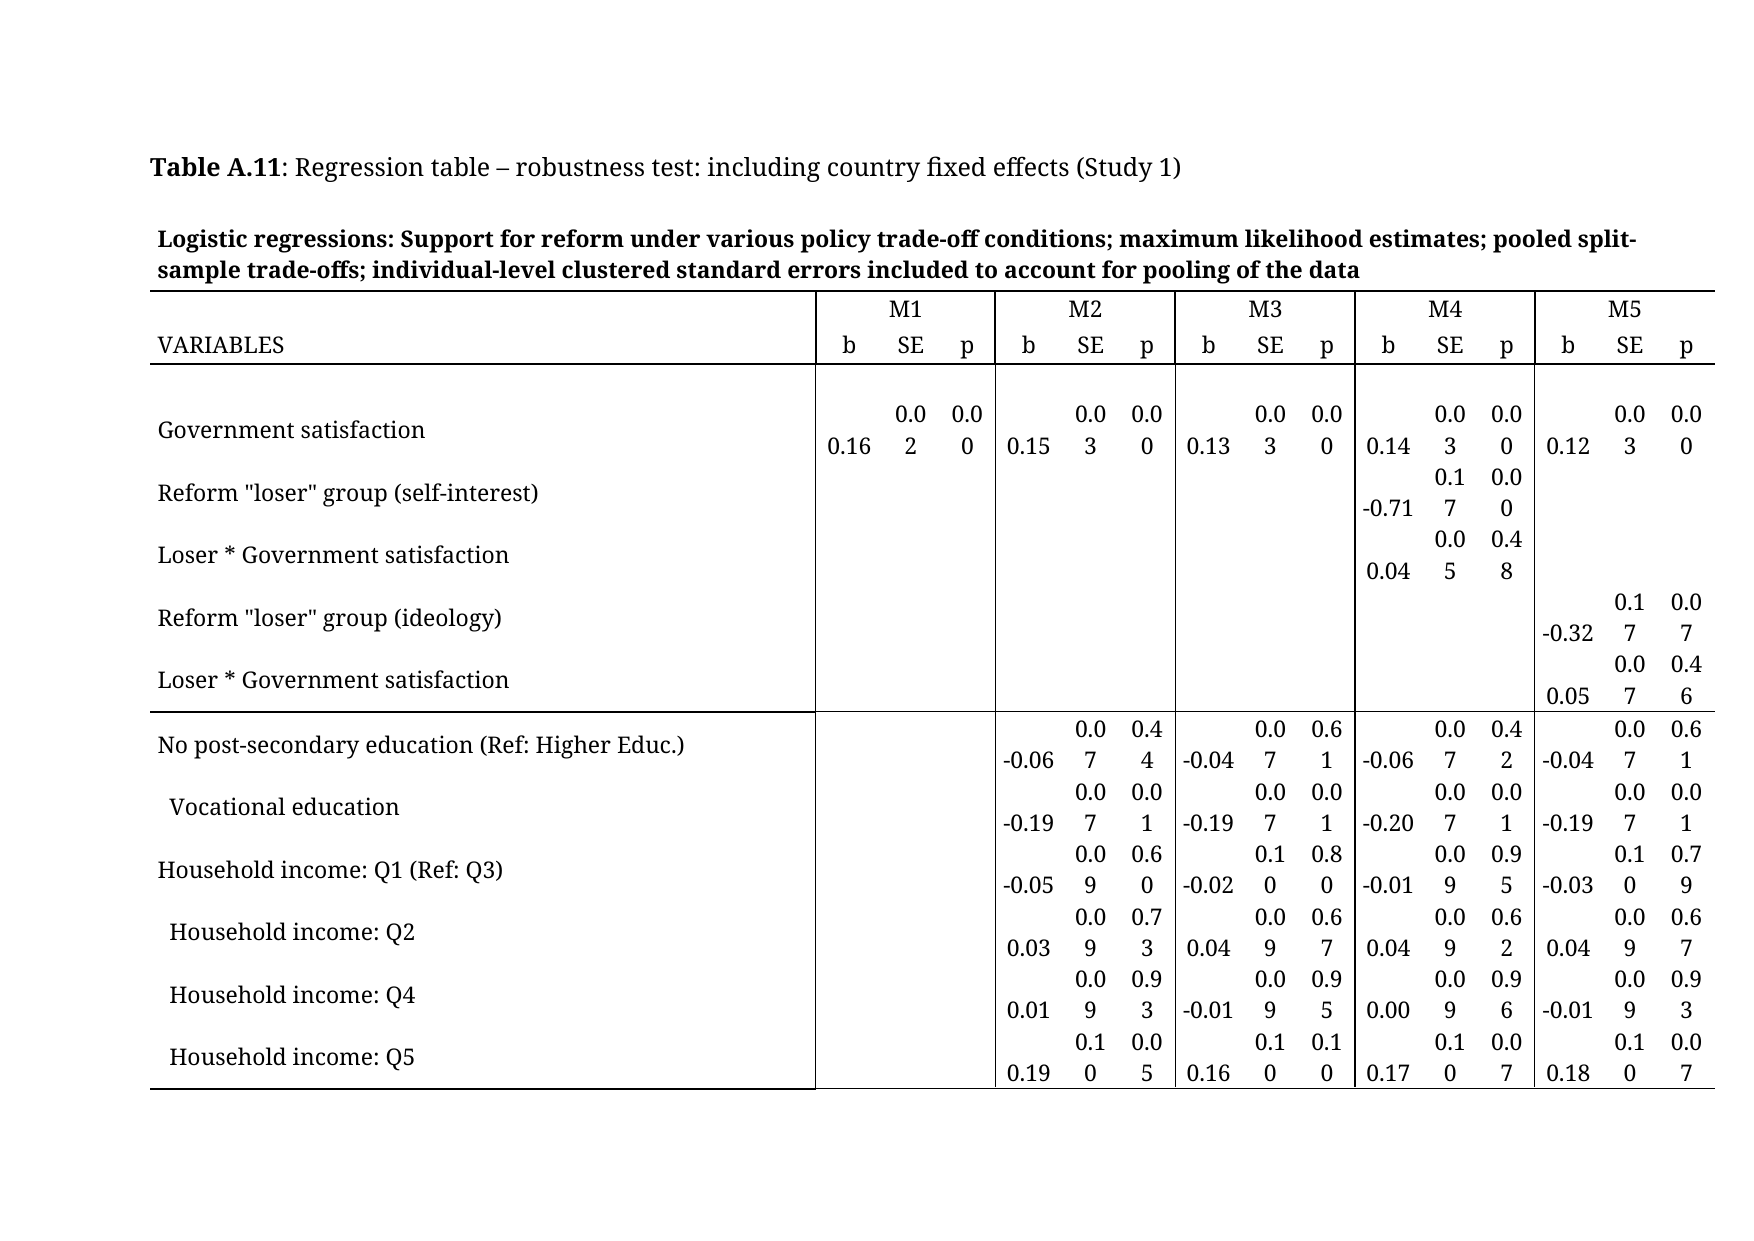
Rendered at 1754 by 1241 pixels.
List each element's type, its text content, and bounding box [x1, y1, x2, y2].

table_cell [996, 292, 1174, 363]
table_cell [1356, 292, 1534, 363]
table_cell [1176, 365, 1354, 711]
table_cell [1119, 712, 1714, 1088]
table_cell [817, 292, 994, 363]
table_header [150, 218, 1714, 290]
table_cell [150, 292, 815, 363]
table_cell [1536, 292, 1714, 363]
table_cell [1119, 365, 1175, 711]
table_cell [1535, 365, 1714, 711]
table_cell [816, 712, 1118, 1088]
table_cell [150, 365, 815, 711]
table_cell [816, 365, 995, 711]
text Table A.11: Regression table – robustness test: including country fixed effects (Study 1) [150, 150, 1604, 184]
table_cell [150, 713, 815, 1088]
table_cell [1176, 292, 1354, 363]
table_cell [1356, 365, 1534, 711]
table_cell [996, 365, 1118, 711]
